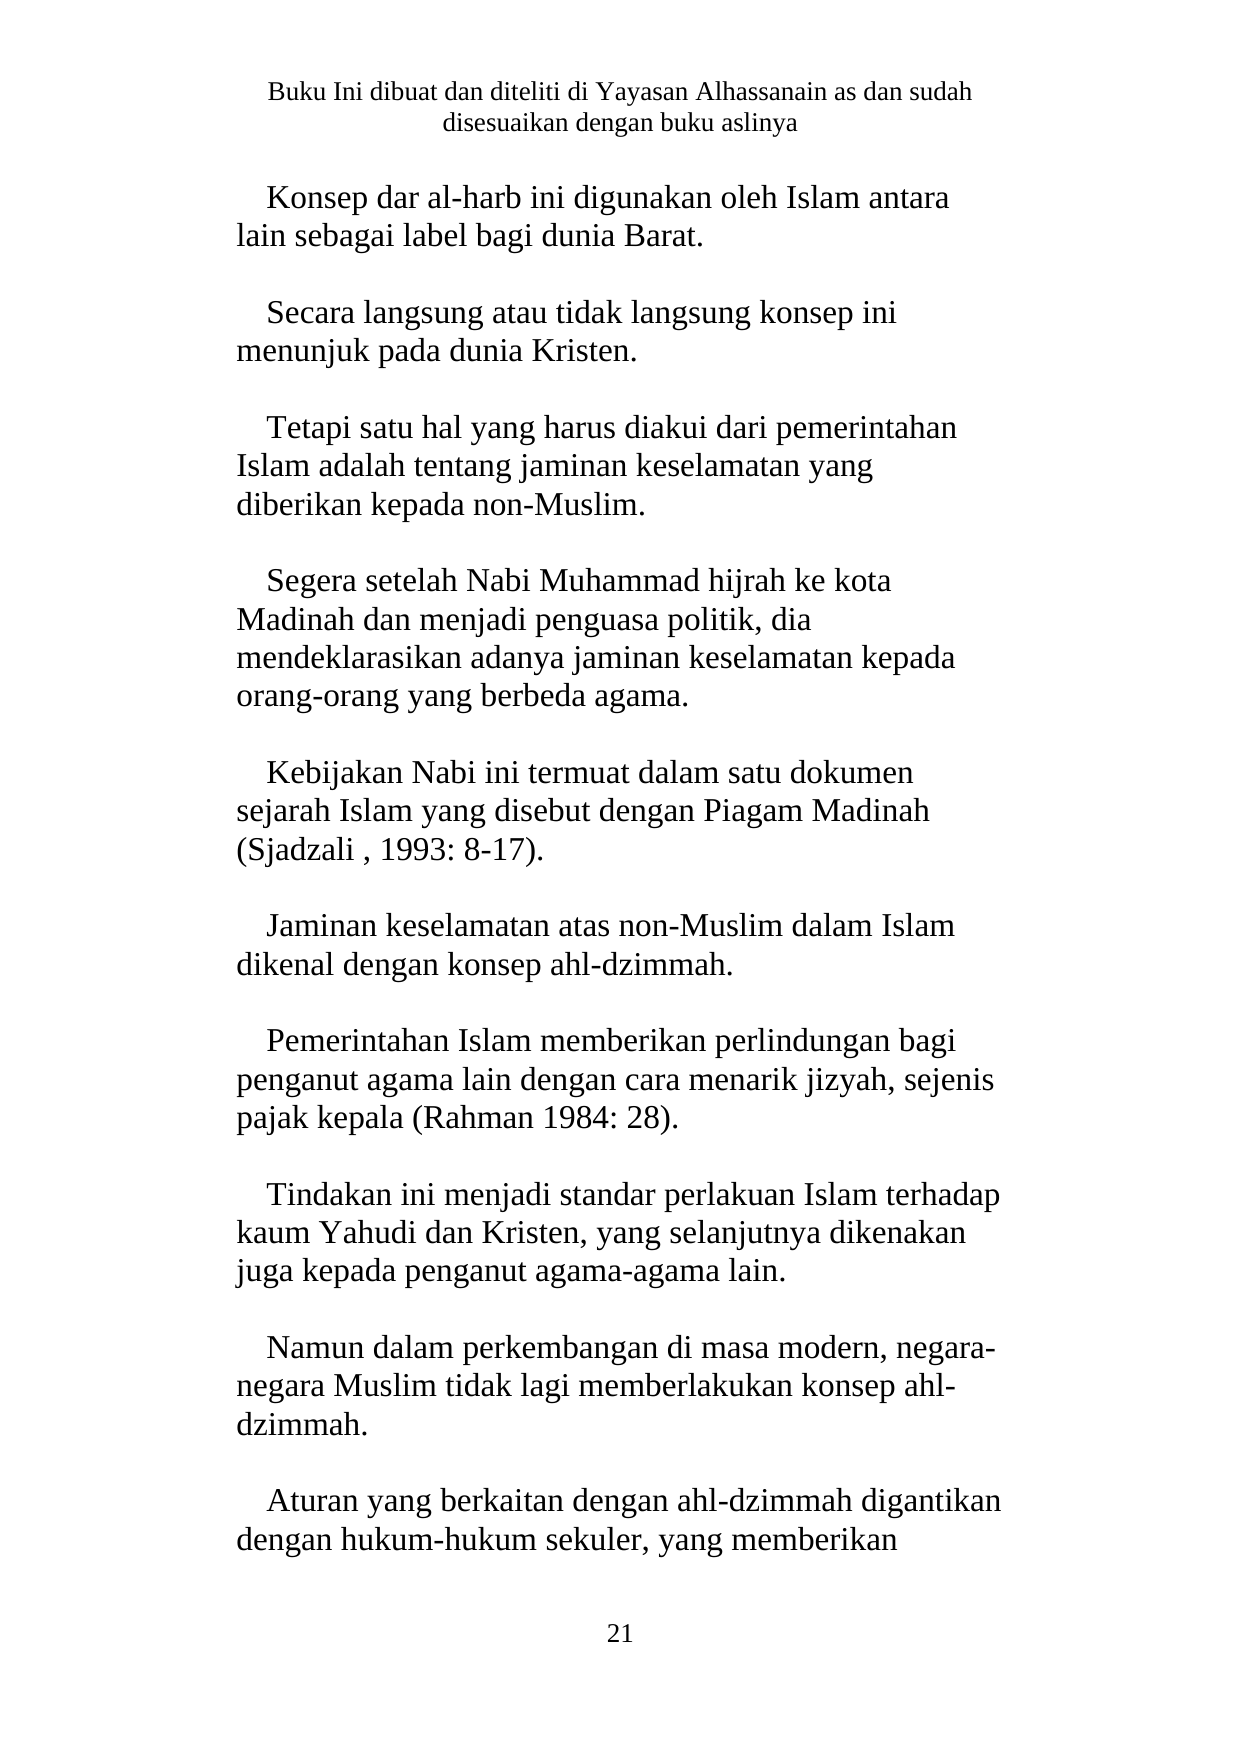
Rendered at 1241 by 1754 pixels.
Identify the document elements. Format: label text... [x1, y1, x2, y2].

text Tindakan ini menjadi standar perlakuan Islam terhadap kaum Yahudi dan Kristen, yang selanjutnya dikenakan juga kepada penganut agama-agama lain. [236, 1174, 1004, 1289]
text Jaminan keselamatan atas non-Muslim dalam Islam dikenal dengan konsep ahl-dzimmah. [236, 906, 1004, 982]
text Secara langsung atau tidak langsung konsep ini menunjuk pada dunia Kristen. [236, 292, 1004, 369]
text Kebijakan Nabi ini termuat dalam satu dokumen sejarah Islam yang disebut dengan Piagam Madinah (Sjadzali , 1993: 8-17). [236, 752, 1004, 867]
text Pemerintahan Islam memberikan perlindungan bagi penganut agama lain dengan cara menarik jizyah, sejenis pajak kepala (Rahman 1984: 28). [236, 1021, 1004, 1136]
text Namun dalam perkembangan di masa modern, negara-negara Muslim tidak lagi memberlakukan konsep ahl-dzimmah. [236, 1327, 1004, 1442]
text Segera setelah Nabi Muhammad hijrah ke kota Madinah dan menjadi penguasa politik, dia mendeklarasikan adanya jaminan keselamatan kepada orang-orang yang berbeda agama. [236, 561, 1004, 714]
text Konsep dar al-harb ini digunakan oleh Islam antara lain sebagai label bagi dunia Barat. [236, 177, 1004, 254]
text Tetapi satu hal yang harus diakui dari pemerintahan Islam adalah tentang jaminan keselamatan yang diberikan kepada non-Muslim. [236, 407, 1004, 522]
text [236, 1481, 1004, 1557]
